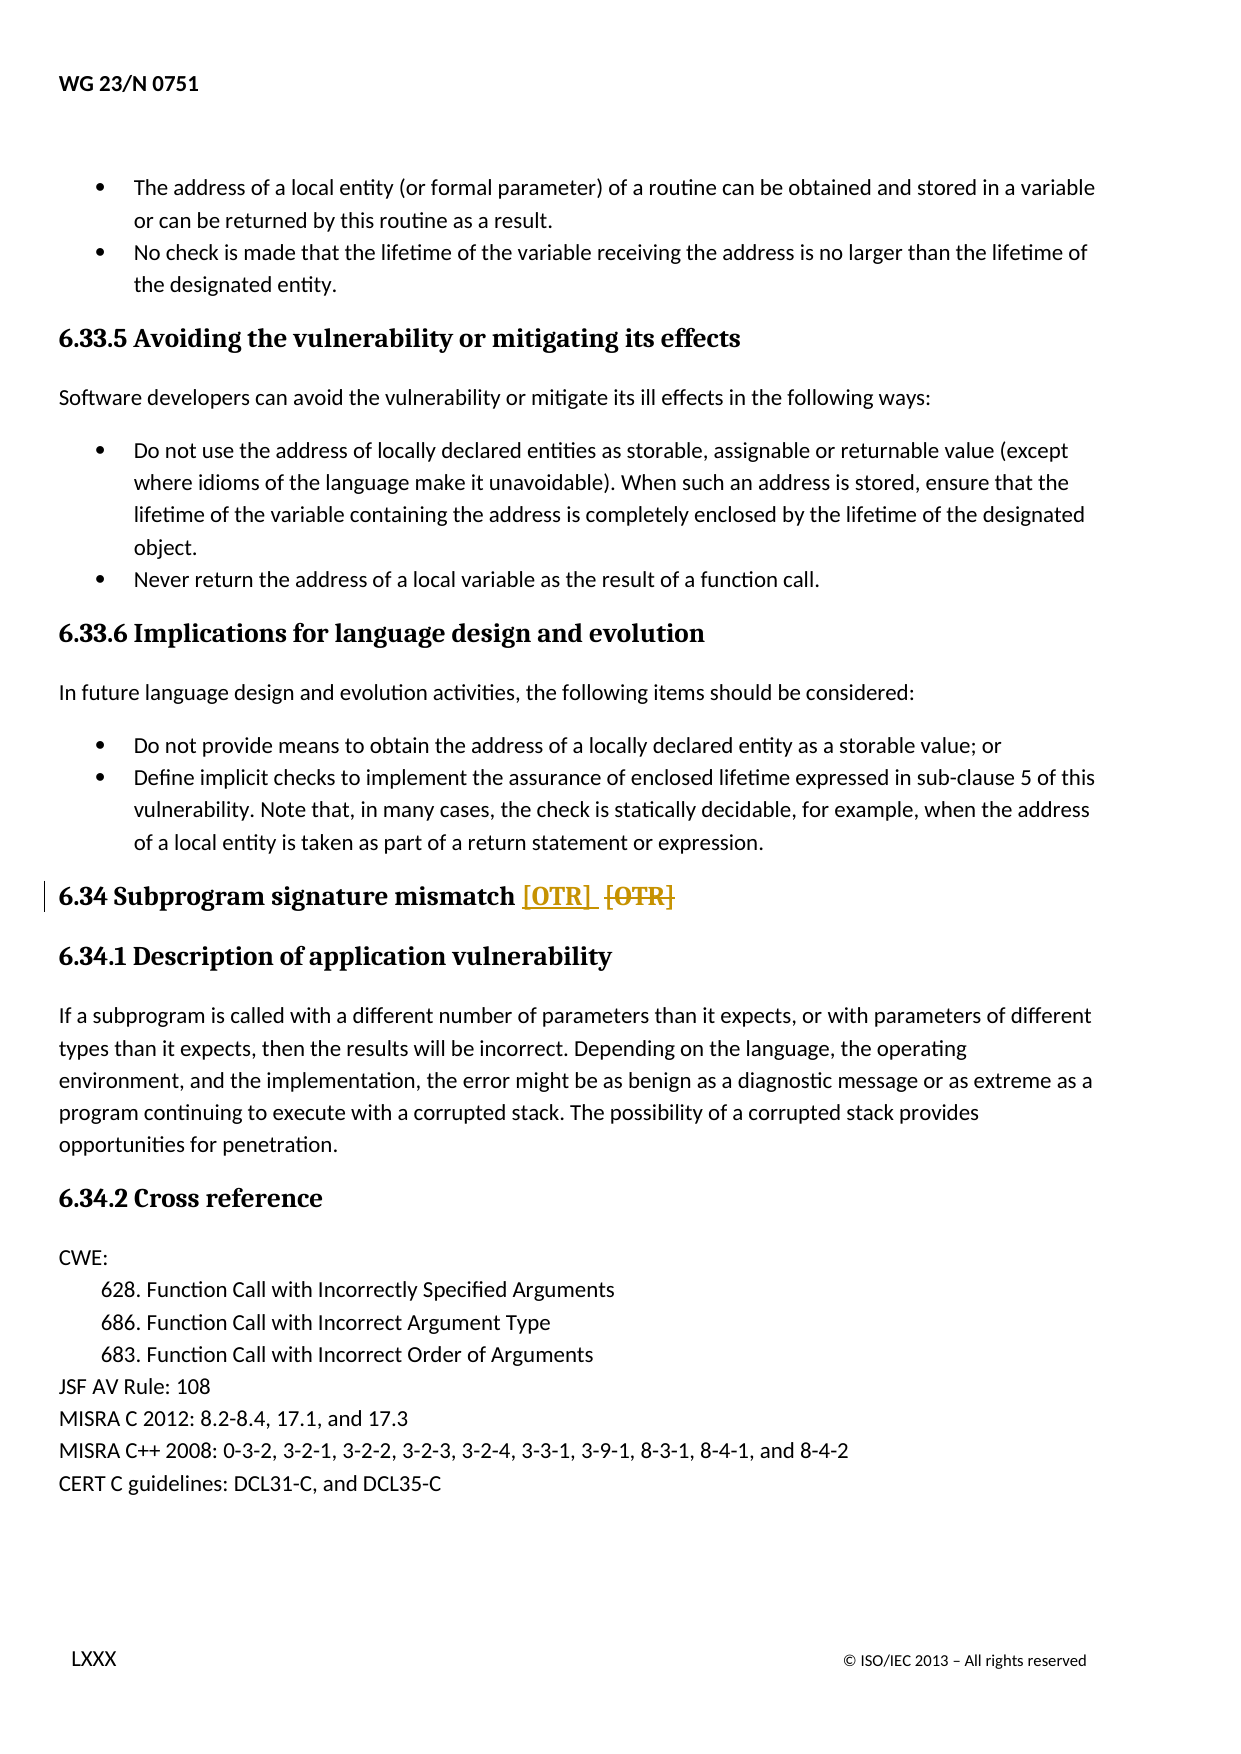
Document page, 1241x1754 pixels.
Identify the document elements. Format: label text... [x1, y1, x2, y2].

text CERT C guidelines: DCL31-C, and DCL35-C [58, 1469, 1099, 1497]
text MISRA C 2012: 8.2-8.4, 17.1, and 17.3 [58, 1404, 1099, 1432]
text CWE: [58, 1243, 1099, 1271]
list The address of a local entity (or formal parameter) of a routine can be obtained and stored in a variable or can be returned by this routine as a result. [96, 173, 1099, 234]
subtitle 6.34.1 Description of application vulnerability [58, 941, 1099, 973]
text 628. Function Call with Incorrectly Specified Arguments [101, 1276, 1099, 1304]
list Define implicit checks to implement the assurance of enclosed lifetime expressed in sub-clause 5 of this vulnerability. Note that, in many cases, the check is statically decidable, for example, when the address of a local entity is taken as part of a return statement or expression. [96, 763, 1099, 856]
list Never return the address of a local variable as the result of a function call. [96, 565, 1099, 593]
list Do not provide means to obtain the address of a locally declared entity as a storable value; or [96, 731, 1099, 759]
subtitle 6.33.6 Implications for language design and evolution [58, 618, 1099, 649]
subtitle 6.34 Subprogram signature mismatch [58, 881, 1099, 912]
text If a subprogram is called with a different number of parameters than it expects, or with parameters of different types than it expects, then the results will be incorrect. Depending on the language, the operating environment, and the implementation, the error might be as benign as a diagnostic message or as extreme as a program continuing to execute with a corrupted stack. The possibility of a corrupted stack provides opportunities for penetration. [58, 1002, 1099, 1158]
subtitle 6.33.5 Avoiding the vulnerability or mitigating its effects [58, 323, 1099, 354]
text JSF AV Rule: 108 [58, 1372, 1099, 1400]
subtitle 6.34.2 Cross reference [58, 1183, 1099, 1214]
text 683. Function Call with Incorrect Order of Arguments [101, 1340, 1099, 1368]
text Software developers can avoid the vulnerability or mitigate its ill effects in the following ways: [58, 383, 1099, 411]
text MISRA C++ 2008: 0-3-2, 3-2-1, 3-2-2, 3-2-3, 3-2-4, 3-3-1, 3-9-1, 8-3-1, 8-4-1, and 8-4-2 [58, 1437, 1099, 1464]
text In future language design and evolution activities, the following items should be considered: [58, 678, 1099, 706]
list Do not use the address of locally declared entities as storable, assignable or returnable value (except where idioms of the language make it unavoidable). When such an address is stored, ensure that the lifetime of the variable containing the address is completely enclosed by the lifetime of the designated object. [96, 436, 1099, 561]
list No check is made that the lifetime of the variable receiving the address is no larger than the lifetime of the designated entity. [96, 238, 1099, 298]
text 686. Function Call with Incorrect Argument Type [101, 1308, 1099, 1336]
